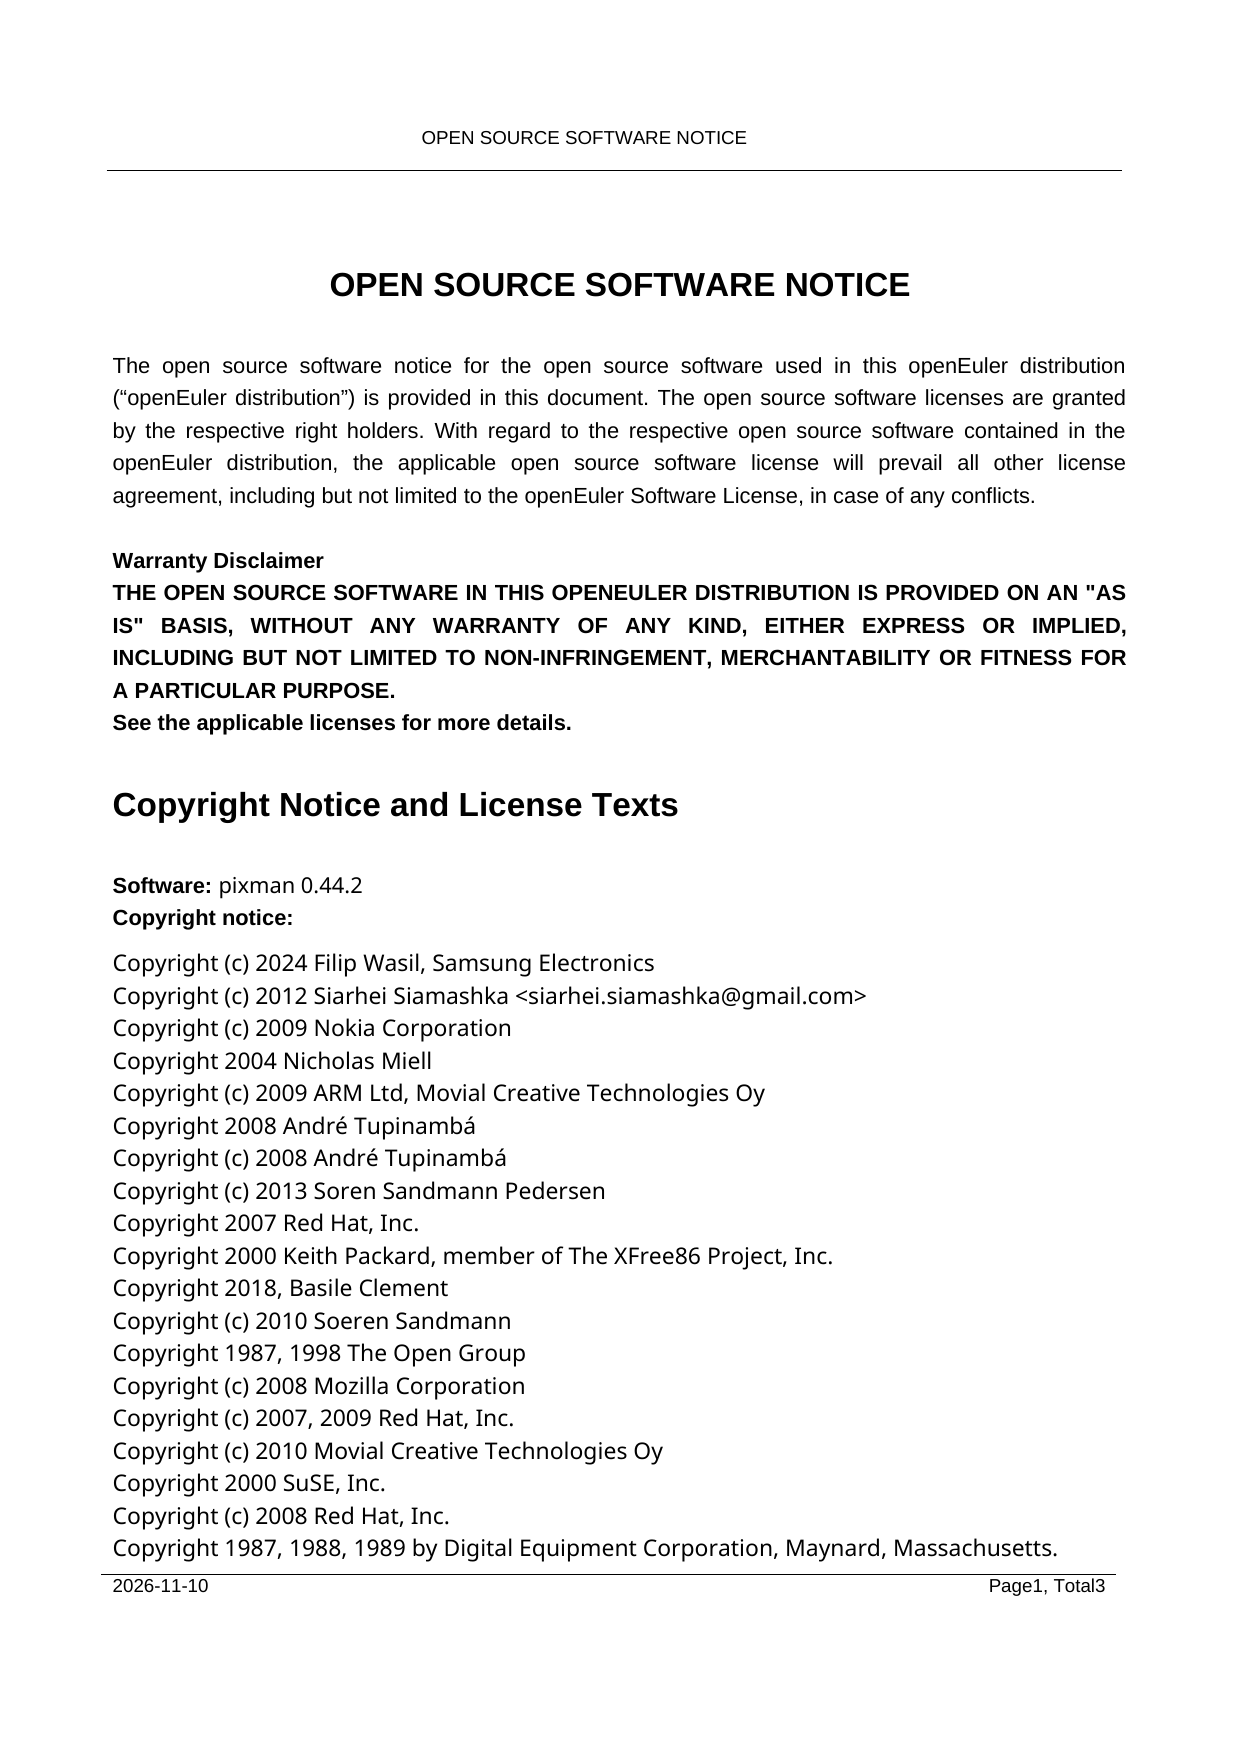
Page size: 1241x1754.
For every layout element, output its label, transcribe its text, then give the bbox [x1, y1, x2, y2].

text OPEN SOURCE SOFTWARE NOTICE [112, 251, 1128, 316]
text Warranty Disclaimer [112, 544, 1128, 576]
title Software: pixman 0.44.2 [112, 869, 1128, 901]
text Copyright Notice and License Texts [112, 771, 1128, 836]
text Copyright notice: [112, 901, 1128, 934]
text The open source software notice for the open source software used in this openEuler distribution (“openEuler distribution”) is provided in this document. The open source software licenses are granted by the respective right holders. With regard to the respective open source software contained in the openEuler distribution, the applicable open source software license will prevail all other license agreement, including but not limited to the openEuler Software License, in case of any conflicts. [112, 349, 1128, 511]
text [112, 947, 1128, 1564]
text THE OPEN SOURCE SOFTWARE IN THIS OPENEULER DISTRIBUTION IS PROVIDED ON AN "AS IS" BASIS, WITHOUT ANY WARRANTY OF ANY KIND, EITHER EXPRESS OR IMPLIED, INCLUDING BUT NOT LIMITED TO NON-INFRINGEMENT, MERCHANTABILITY OR FITNESS FOR A PARTICULAR PURPOSE. See the applicable licenses for more details. [112, 576, 1128, 739]
